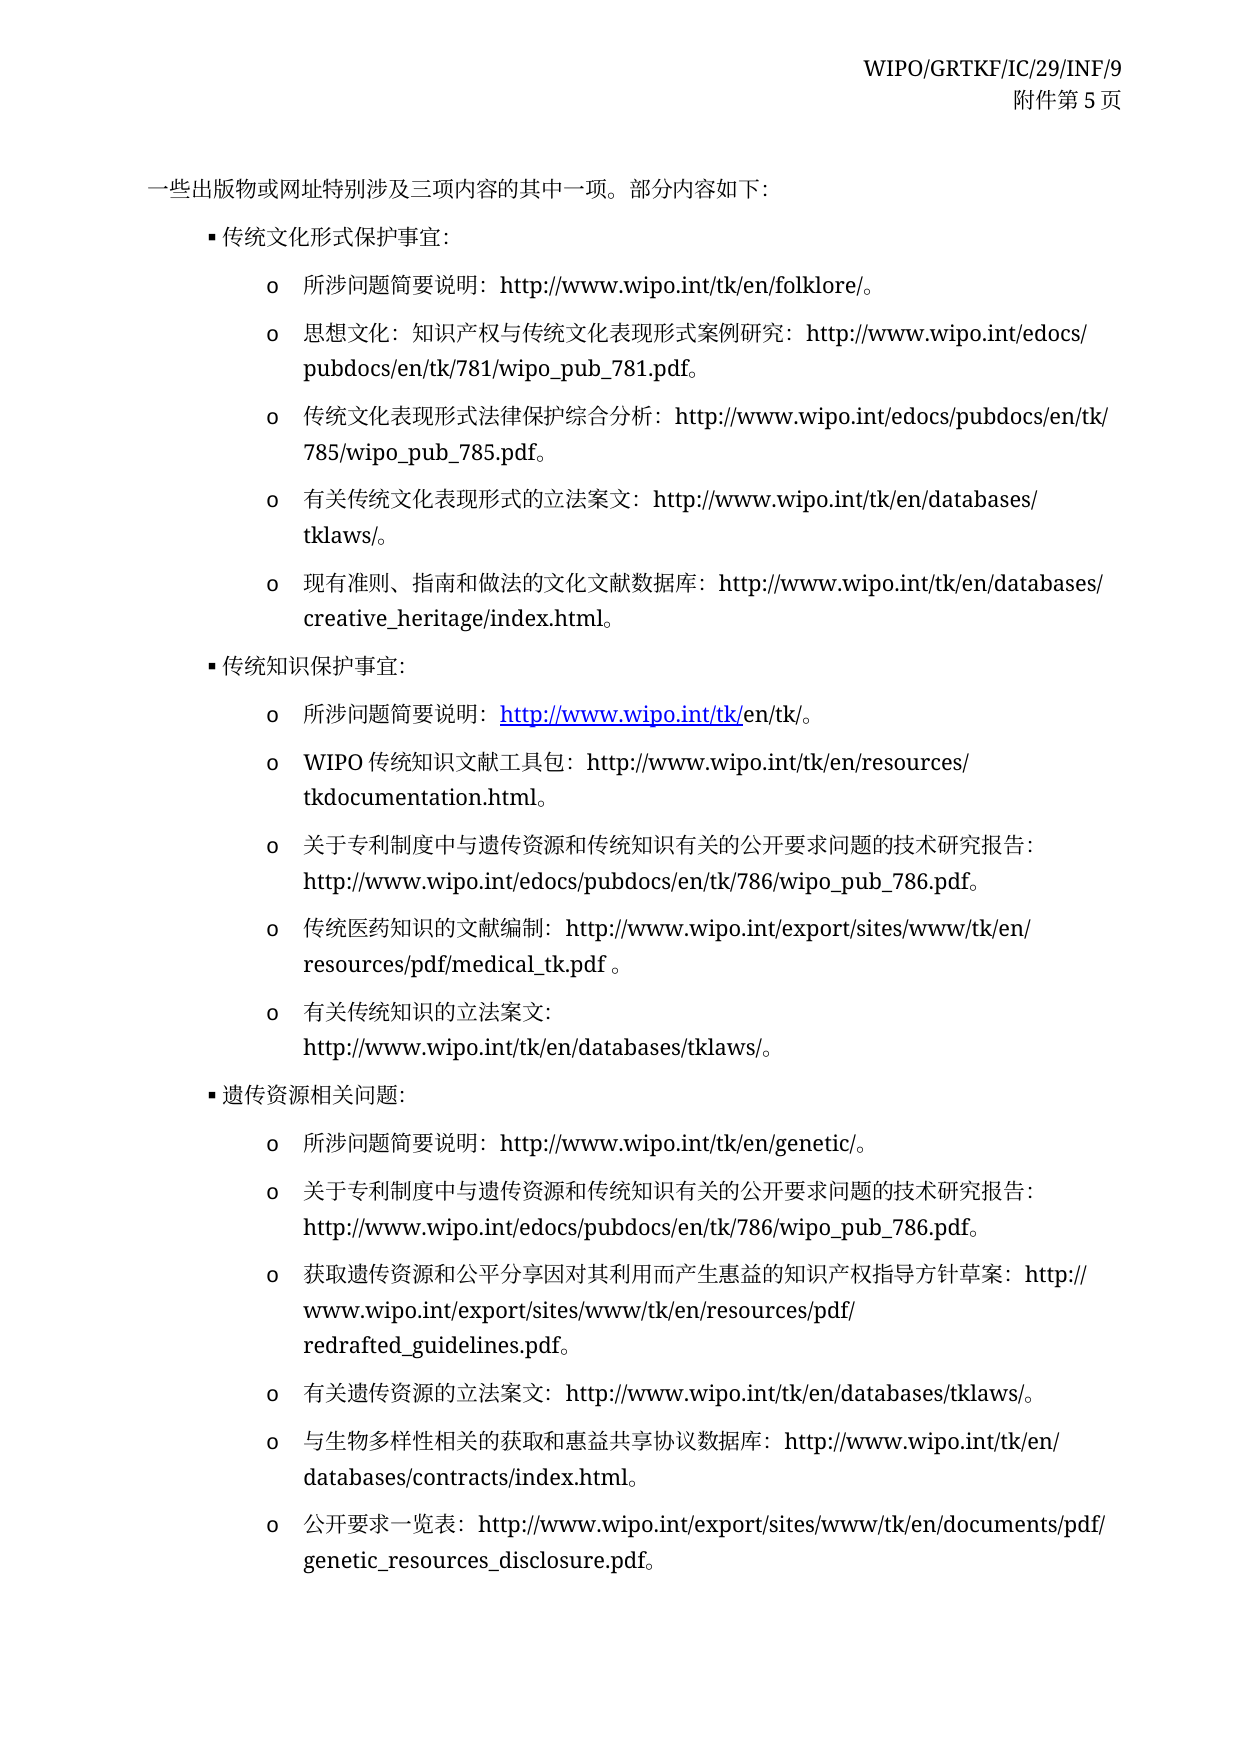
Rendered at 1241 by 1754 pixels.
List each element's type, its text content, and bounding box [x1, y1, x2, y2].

list 有关传统知识的立法案文： http://www.wipo.int/tk/en/databases/tklaws/。 [266, 991, 1122, 1062]
list 所涉问题简要说明：http://www.wipo.int/tk/en/tk/。 [266, 693, 1122, 729]
list 有关遗传资源的立法案文：http://www.wipo.int/tk/en/databases/tklaws/。 [266, 1373, 1122, 1408]
list 所涉问题简要说明：http://www.wipo.int/tk/en/genetic/。 [266, 1123, 1122, 1158]
list 公开要求一览表：http://www.wipo.int/export/sites/www/tk/en/documents/pdf/genetic_resources_disclosure.pdf。 [266, 1504, 1122, 1575]
list 关于专利制度中与遗传资源和传统知识有关的公开要求问题的技术研究报告：http://www.wipo.int/edocs/pubdocs/en/tk/786/wipo_pub_786.pdf。 [266, 1171, 1122, 1241]
list 传统文化表现形式法律保护综合分析：http://www.wipo.int/edocs/pubdocs/en/tk/785/wipo_pub_785.pdf。 [266, 396, 1122, 466]
list 传统医药知识的文献编制：http://www.wipo.int/export/sites/www/tk/en/resources/pdf/medical_tk.pdf 。 [266, 908, 1122, 979]
list 与生物多样性相关的获取和惠益共享协议数据库：http://www.wipo.int/tk/en/databases/contracts/index.html。 [266, 1421, 1122, 1491]
list 获取遗传资源和公平分享因对其利用而产生惠益的知识产权指导方针草案：http://www.wipo.int/export/sites/www/tk/en/resources/pdf/redrafted_guidelines.pdf。 [266, 1254, 1122, 1360]
list 传统文化形式保护事宜： [207, 216, 1122, 252]
list 遗传资源相关问题： [207, 1075, 1122, 1110]
list WIPO传统知识文献工具包：http://www.wipo.int/tk/en/resources/tkdocumentation.html。 [266, 741, 1122, 812]
list 所涉问题简要说明：http://www.wipo.int/tk/en/folklore/。 [266, 264, 1122, 300]
list 现有准则、指南和做法的文化文献数据库：http://www.wipo.int/tk/en/databases/creative_heritage/index.html。 [266, 562, 1122, 633]
list 传统知识保护事宜： [207, 646, 1122, 681]
list 有关传统文化表现形式的立法案文：http://www.wipo.int/tk/en/databases/tklaws/。 [266, 479, 1122, 550]
list 思想文化：知识产权与传统文化表现形式案例研究：http://www.wipo.int/edocs/pubdocs/en/tk/781/wipo_pub_781.pdf。 [266, 312, 1122, 383]
list 关于专利制度中与遗传资源和传统知识有关的公开要求问题的技术研究报告：http://www.wipo.int/edocs/pubdocs/en/tk/786/wipo_pub_786.pdf。 [266, 825, 1122, 896]
text 一些出版物或网址特别涉及三项内容的其中一项。部分内容如下： [148, 168, 1122, 204]
